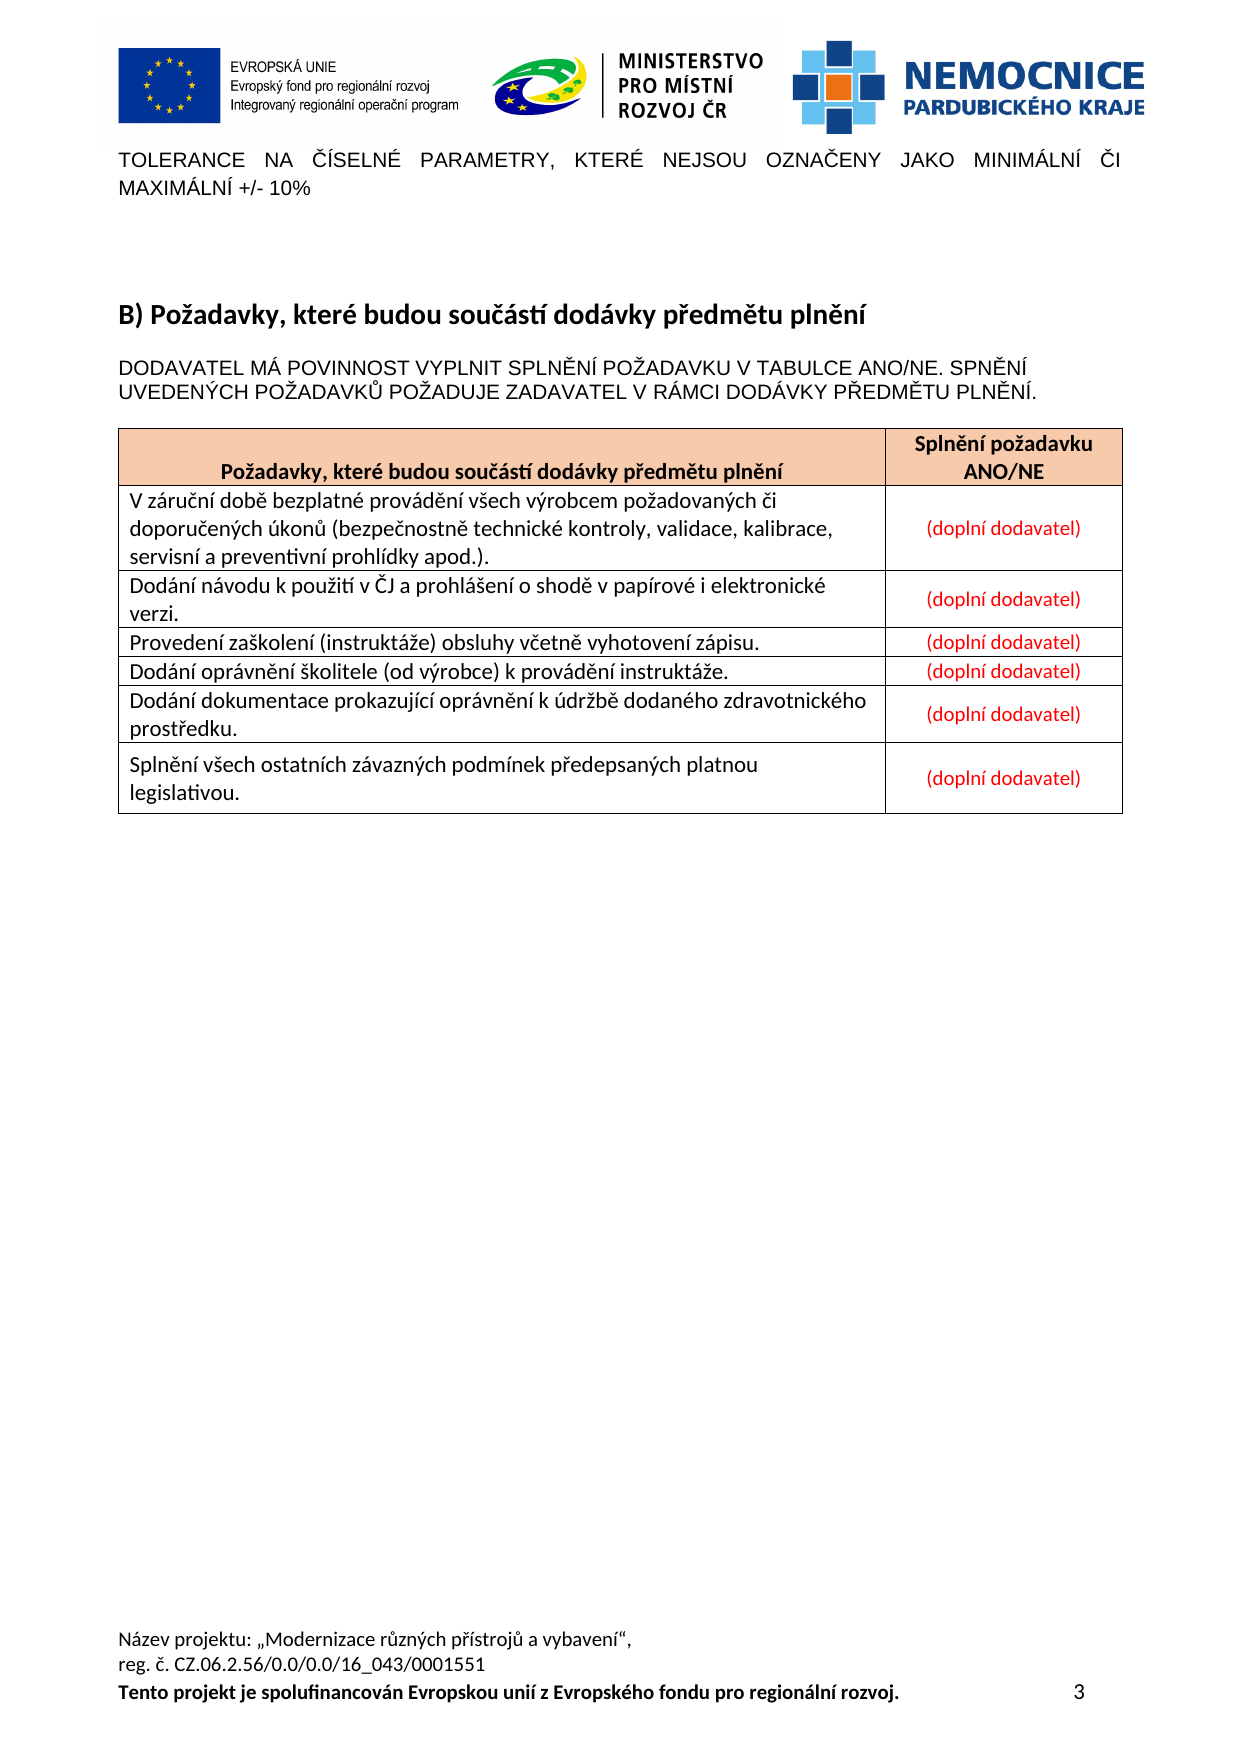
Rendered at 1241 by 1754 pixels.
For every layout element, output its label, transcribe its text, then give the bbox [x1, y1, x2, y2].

table_cell (doplní dodavatel) [886, 571, 1122, 627]
table_cell (doplní dodavatel) [886, 628, 1122, 656]
table_cell V záruční době bezplatné provádění všech výrobcem požadovaných či doporučených úkonů (bezpečnostně technické kontroly, validace, kalibrace, servisní a preventivní prohlídky apod.). [119, 486, 885, 570]
subtitle B) Požadavky, které budou součástí dodávky předmětu plnění [118, 296, 1122, 332]
table_cell Provedení zaškolení (instruktáže) obsluhy včetně vyhotovení zápisu. [119, 628, 885, 656]
table_cell (doplní dodavatel) [886, 743, 1122, 813]
table_cell (doplní dodavatel) [886, 486, 1122, 570]
table_header Splnění požadavku ANO/NE [886, 429, 1122, 485]
table_cell Dodání dokumentace prokazující oprávnění k údržbě dodaného zdravotnického prostředku. [119, 686, 885, 742]
table_cell (doplní dodavatel) [886, 686, 1122, 742]
text DODAVATEL MÁ POVINNOST VYPLNIT SPLNĚNÍ POŽADAVKU V TABULCE ANO/NE. SPNĚNÍ UVEDENÝCH POŽADAVKŮ POŽADUJE ZADAVATEL V RÁMCI DODÁVKY PŘEDMĚTU PLNĚNÍ. [118, 356, 1122, 404]
table_cell (doplní dodavatel) [886, 657, 1122, 685]
table_cell Splnění všech ostatních závazných podmínek předepsaných platnou legislativou. [119, 743, 885, 813]
table_cell Dodání návodu k použití v ČJ a prohlášení o shodě v papírové i elektronické verzi. [119, 571, 885, 627]
table_header Požadavky, které budou součástí dodávky předmětu plnění [119, 429, 885, 485]
text TOLERANCE NA ČÍSELNÉ PARAMETRY, KTERÉ NEJSOU OZNAČENY JAKO MINIMÁLNÍ ČI MAXIMÁLNÍ +/- 10% [118, 148, 1122, 200]
table_cell Dodání oprávnění školitele (od výrobce) k provádění instruktáže. [119, 657, 885, 685]
picture [96, 22, 785, 148]
picture [791, 39, 1145, 135]
